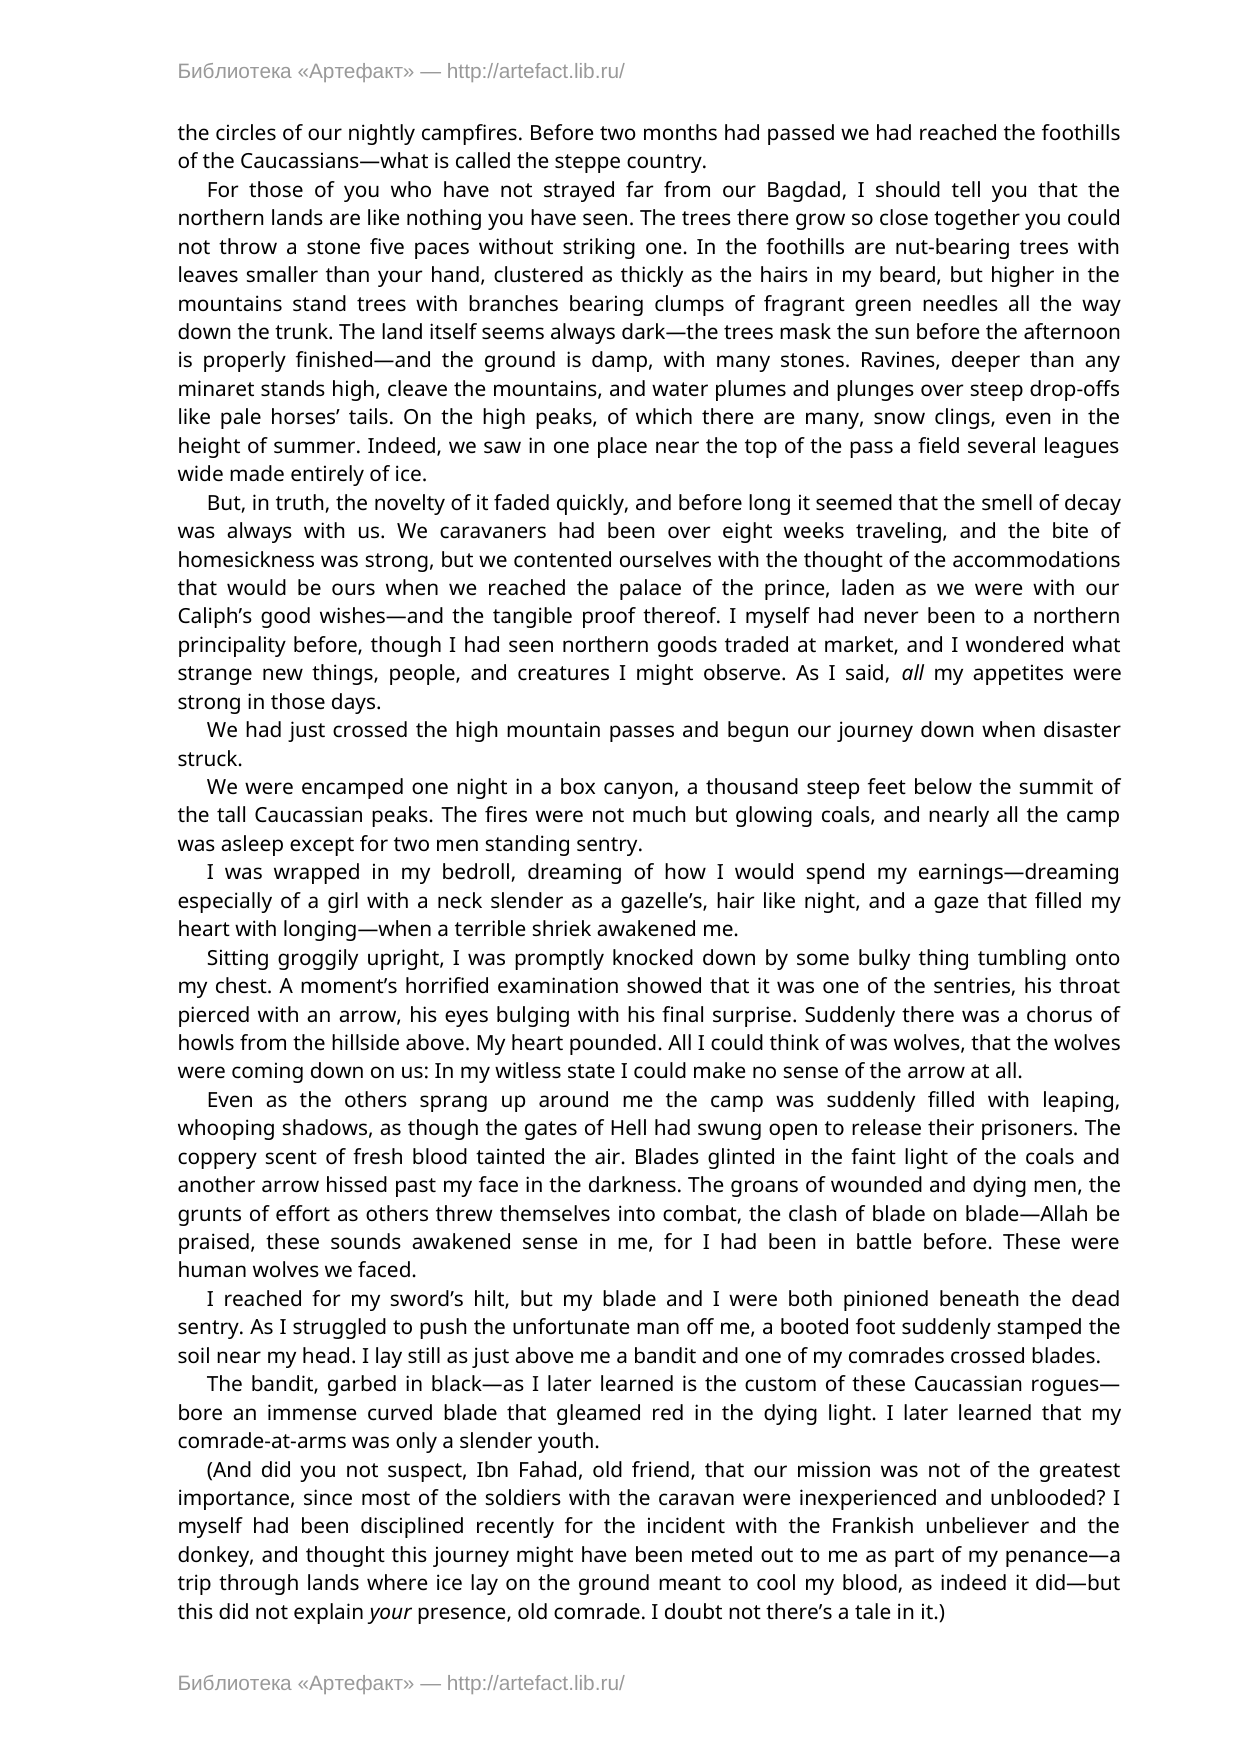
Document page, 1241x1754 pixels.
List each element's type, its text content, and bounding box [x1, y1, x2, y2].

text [177, 118, 1122, 175]
text (And did you not suspect, Ibn Fahad, old friend, that our mission was not of the greatest importance, since most of the soldiers with the caravan were inexperienced and unblooded? I myself had been disciplined recently for the incident with the Frankish unbeliever and the donkey, and thought this journey might have been meted out to me as part of my penance—a trip through lands where ice lay on the ground meant to cool my blood, as indeed it did—but this did not explain your presence, old comrade. I doubt not there’s a tale in it.) [177, 1455, 1122, 1625]
text Sitting groggily upright, I was promptly knocked down by some bulky thing tumbling onto my chest. A moment’s horrified examination showed that it was one of the sentries, his throat pierced with an arrow, his eyes bulging with his final surprise. Suddenly there was a chorus of howls from the hillside above. My heart pounded. All I could think of was wolves, that the wolves were coming down on us: In my witless state I could make no sense of the arrow at all. [177, 943, 1122, 1085]
text We were encamped one night in a box canyon, a thousand steep feet below the summit of the tall Caucassian peaks. The fires were not much but glowing coals, and nearly all the camp was asleep except for two men standing sentry. [177, 772, 1122, 857]
text Even as the others sprang up around me the camp was suddenly filled with leaping, whooping shadows, as though the gates of Hell had swung open to release their prisoners. The coppery scent of fresh blood tainted the air. Blades glinted in the faint light of the coals and another arrow hissed past my face in the darkness. The groans of wounded and dying men, the grunts of effort as others threw themselves into combat, the clash of blade on blade—Allah be praised, these sounds awakened sense in me, for I had been in battle before. These were human wolves we faced. [177, 1085, 1122, 1284]
text The bandit, garbed in black—as I later learned is the custom of these Caucassian rogues—bore an immense curved blade that gleamed red in the dying light. I later learned that my comrade-at-arms was only a slender youth. [177, 1369, 1122, 1455]
text For those of you who have not strayed far from our Bagdad, I should tell you that the northern lands are like nothing you have seen. The trees there grow so close together you could not throw a stone five paces without striking one. In the foothills are nut-bearing trees with leaves smaller than your hand, clustered as thickly as the hairs in my beard, but higher in the mountains stand trees with branches bearing clumps of fragrant green needles all the way down the trunk. The land itself seems always dark—the trees mask the sun before the afternoon is properly finished—and the ground is damp, with many stones. Ravines, deeper than any minaret stands high, cleave the mountains, and water plumes and plunges over steep drop-offs like pale horses’ tails. On the high peaks, of which there are many, snow clings, even in the height of summer. Indeed, we saw in one place near the top of the pass a field several leagues wide made entirely of ice. [177, 175, 1122, 488]
text We had just crossed the high mountain passes and begun our journey down when disaster struck. [177, 715, 1122, 772]
text I was wrapped in my bedroll, dreaming of how I would spend my earnings—dreaming especially of a girl with a neck slender as a gazelle’s, hair like night, and a gaze that filled my heart with longing—when a terrible shriek awakened me. [177, 857, 1122, 943]
text I reached for my sword’s hilt, but my blade and I were both pinioned beneath the dead sentry. As I struggled to push the unfortunate man off me, a booted foot suddenly stamped the soil near my head. I lay still as just above me a bandit and one of my comrades crossed blades. [177, 1284, 1122, 1369]
text But, in truth, the novelty of it faded quickly, and before long it seemed that the smell of decay was always with us. We caravaners had been over eight weeks traveling, and the bite of homesickness was strong, but we contented ourselves with the thought of the accommodations that would be ours when we reached the palace of the prince, laden as we were with our Caliph’s good wishes—and the tangible proof thereof. I myself had never been to a northern principality before, though I had seen northern goods traded at market, and I wondered what strange new things, people, and creatures I might observe. As I said, all my appetites were strong in those days. [177, 488, 1122, 715]
